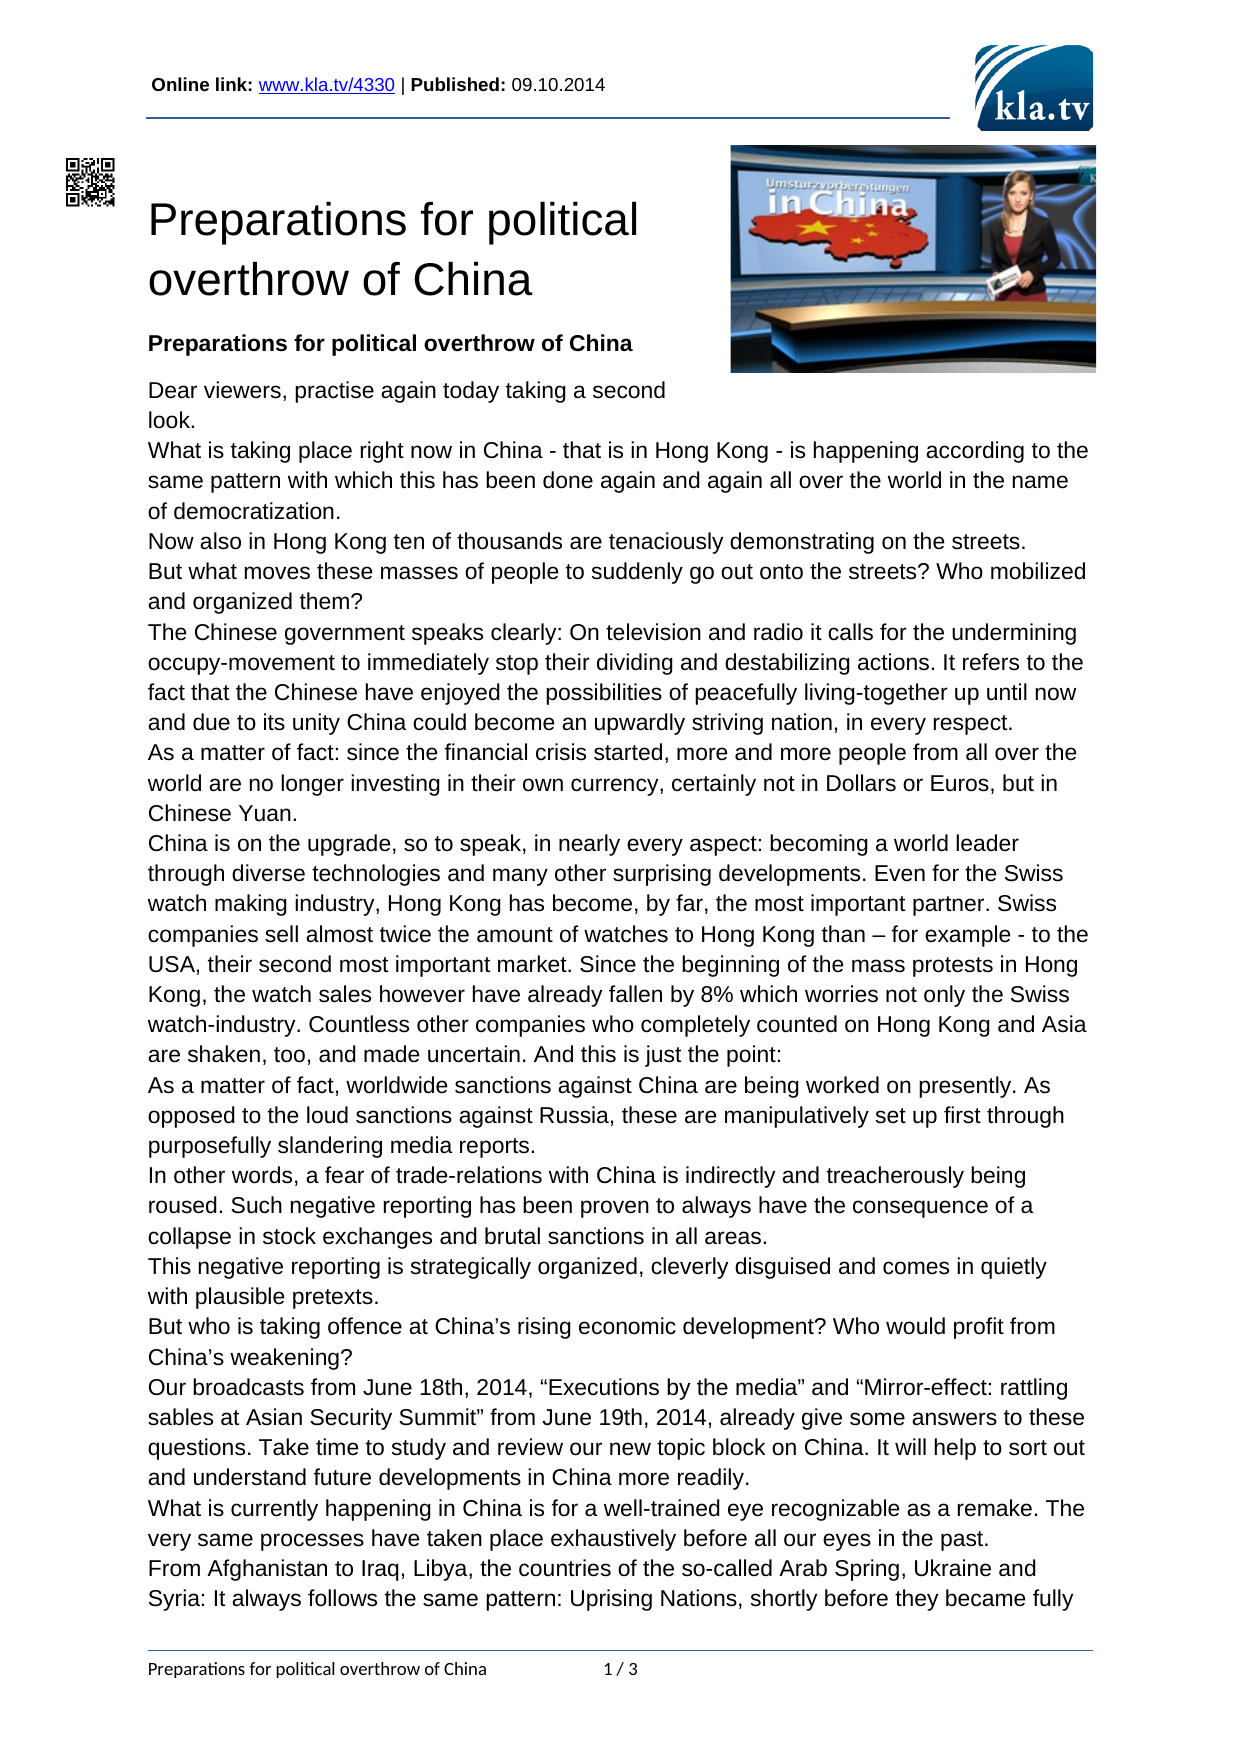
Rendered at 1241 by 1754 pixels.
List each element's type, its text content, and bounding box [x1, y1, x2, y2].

text Preparations for political overthrow of China [148, 330, 1093, 356]
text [148, 377, 1093, 1612]
text Preparations for political overthrow of China [148, 192, 1093, 306]
